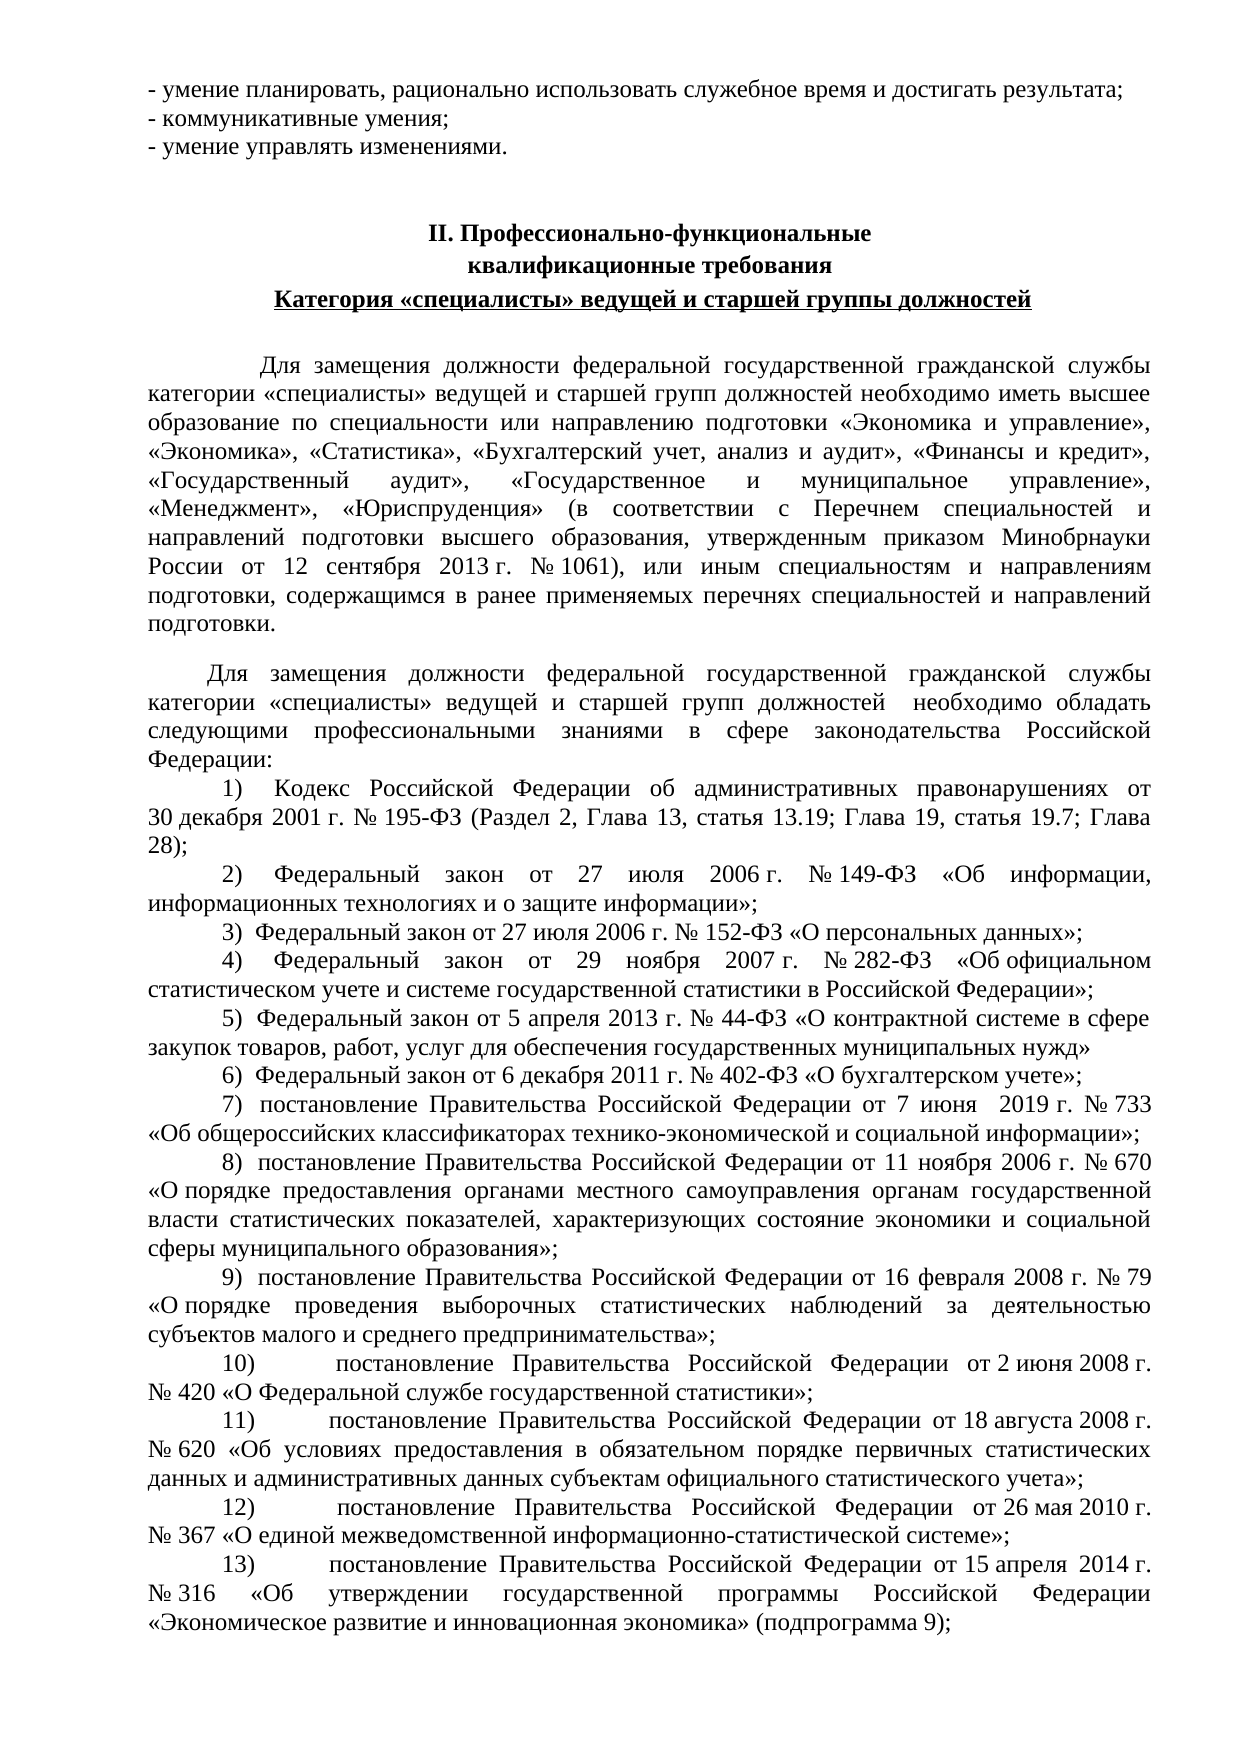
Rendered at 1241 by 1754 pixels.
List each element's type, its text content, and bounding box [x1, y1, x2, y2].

text 3) Федеральный закон от 27 июля 2006 г. № 152-ФЗ «О персональных данных»; [148, 917, 1152, 946]
text 9) постановление Правительства Российской Федерации от 16 февраля 2008 г. № 79 «О порядке проведения выборочных статистических наблюдений за деятельностью субъектов малого и среднего предпринимательства»; [148, 1262, 1152, 1348]
text 11) постановление Правительства Российской Федерации от 18 августа 2008 г. № 620 «Об условиях предоставления в обязательном порядке первичных статистических данных и административных данных субъектам официального статистического учета»; [148, 1406, 1152, 1492]
text - коммуникативные умения; [148, 103, 1152, 131]
text 12) постановление Правительства Российской Федерации от 26 мая 2010 г. № 367 «О единой межведомственной информационно-статистической системе»; [148, 1492, 1152, 1549]
text 7) постановление Правительства Российской Федерации от 7 июня 2019 г. № 733 «Об общероссийских классификаторах технико-экономической и социальной информации»; [148, 1089, 1152, 1147]
text Для замещения должности федеральной государственной гражданской службы категории «специалисты» ведущей и старшей групп должностей необходимо обладать следующими профессиональными знаниями в сфере законодательства Российской Федерации: [148, 658, 1152, 773]
text квалификационные требования [148, 251, 1152, 279]
text 6) Федеральный закон от 6 декабря 2011 г. № 402-ФЗ «О бухгалтерском учете»; [148, 1061, 1152, 1089]
text 10) постановление Правительства Российской Федерации от 2 июня 2008 г. № 420 «О Федеральной службе государственной статистики»; [148, 1348, 1152, 1406]
text 4) Федеральный закон от 29 ноября 2007 г. № 282-ФЗ «Об официальном статистическом учете и системе государственной статистики в Российской Федерации»; [148, 946, 1152, 1003]
text II. Профессионально-функциональные [148, 218, 1152, 246]
text - умение планировать, рационально использовать служебное время и достигать результата; [148, 74, 1152, 103]
text 1) Кодекс Российской Федерации об административных правонарушениях от 30 декабря 2001 г. № 195-ФЗ (Раздел 2, Глава 13, статья 13.19; Глава 19, статья 19.7; Глава 28); [148, 773, 1152, 859]
text 5) Федеральный закон от 5 апреля 2013 г. № 44-ФЗ «О контрактной системе в сфере закупок товаров, работ, услуг для обеспечения государственных муниципальных нужд» [148, 1003, 1152, 1061]
text Для замещения должности федеральной государственной гражданской службы категории «специалисты» ведущей и старшей групп должностей необходимо иметь высшее образование по специальности или направлению подготовки «Экономика и управление», «Экономика», «Статистика», «Бухгалтерский учет, анализ и аудит», «Финансы и кредит», «Государственный аудит», «Государственное и муниципальное управление», «Менеджмент», «Юриспруденция» (в соответствии с Перечнем специальностей и направлений подготовки высшего образования, утвержденным приказом Минобрнауки России от 12 сентября 2013 г. № 1061), или иным специальностям и направлениям подготовки, содержащимся в ранее применяемых перечнях специальностей и направлений подготовки. [148, 350, 1152, 637]
text 13) постановление Правительства Российской Федерации от 15 апреля 2014 г. № 316 «Об утверждении государственной программы Российской Федерации «Экономическое развитие и инновационная экономика» (подпрограмма 9); [148, 1549, 1152, 1636]
text 2) Федеральный закон от 27 июля 2006 г. № 149-ФЗ «Об информации, информационных технологиях и о защите информации»; [148, 859, 1152, 917]
text Категория «специалисты» ведущей и старшей группы должностей [148, 284, 1152, 312]
text - умение управлять изменениями. [148, 131, 1152, 160]
text 8) постановление Правительства Российской Федерации от 11 ноября 2006 г. № 670 «О порядке предоставления органами местного самоуправления органам государственной власти статистических показателей, характеризующих состояние экономики и социальной сферы муниципального образования»; [148, 1147, 1152, 1262]
